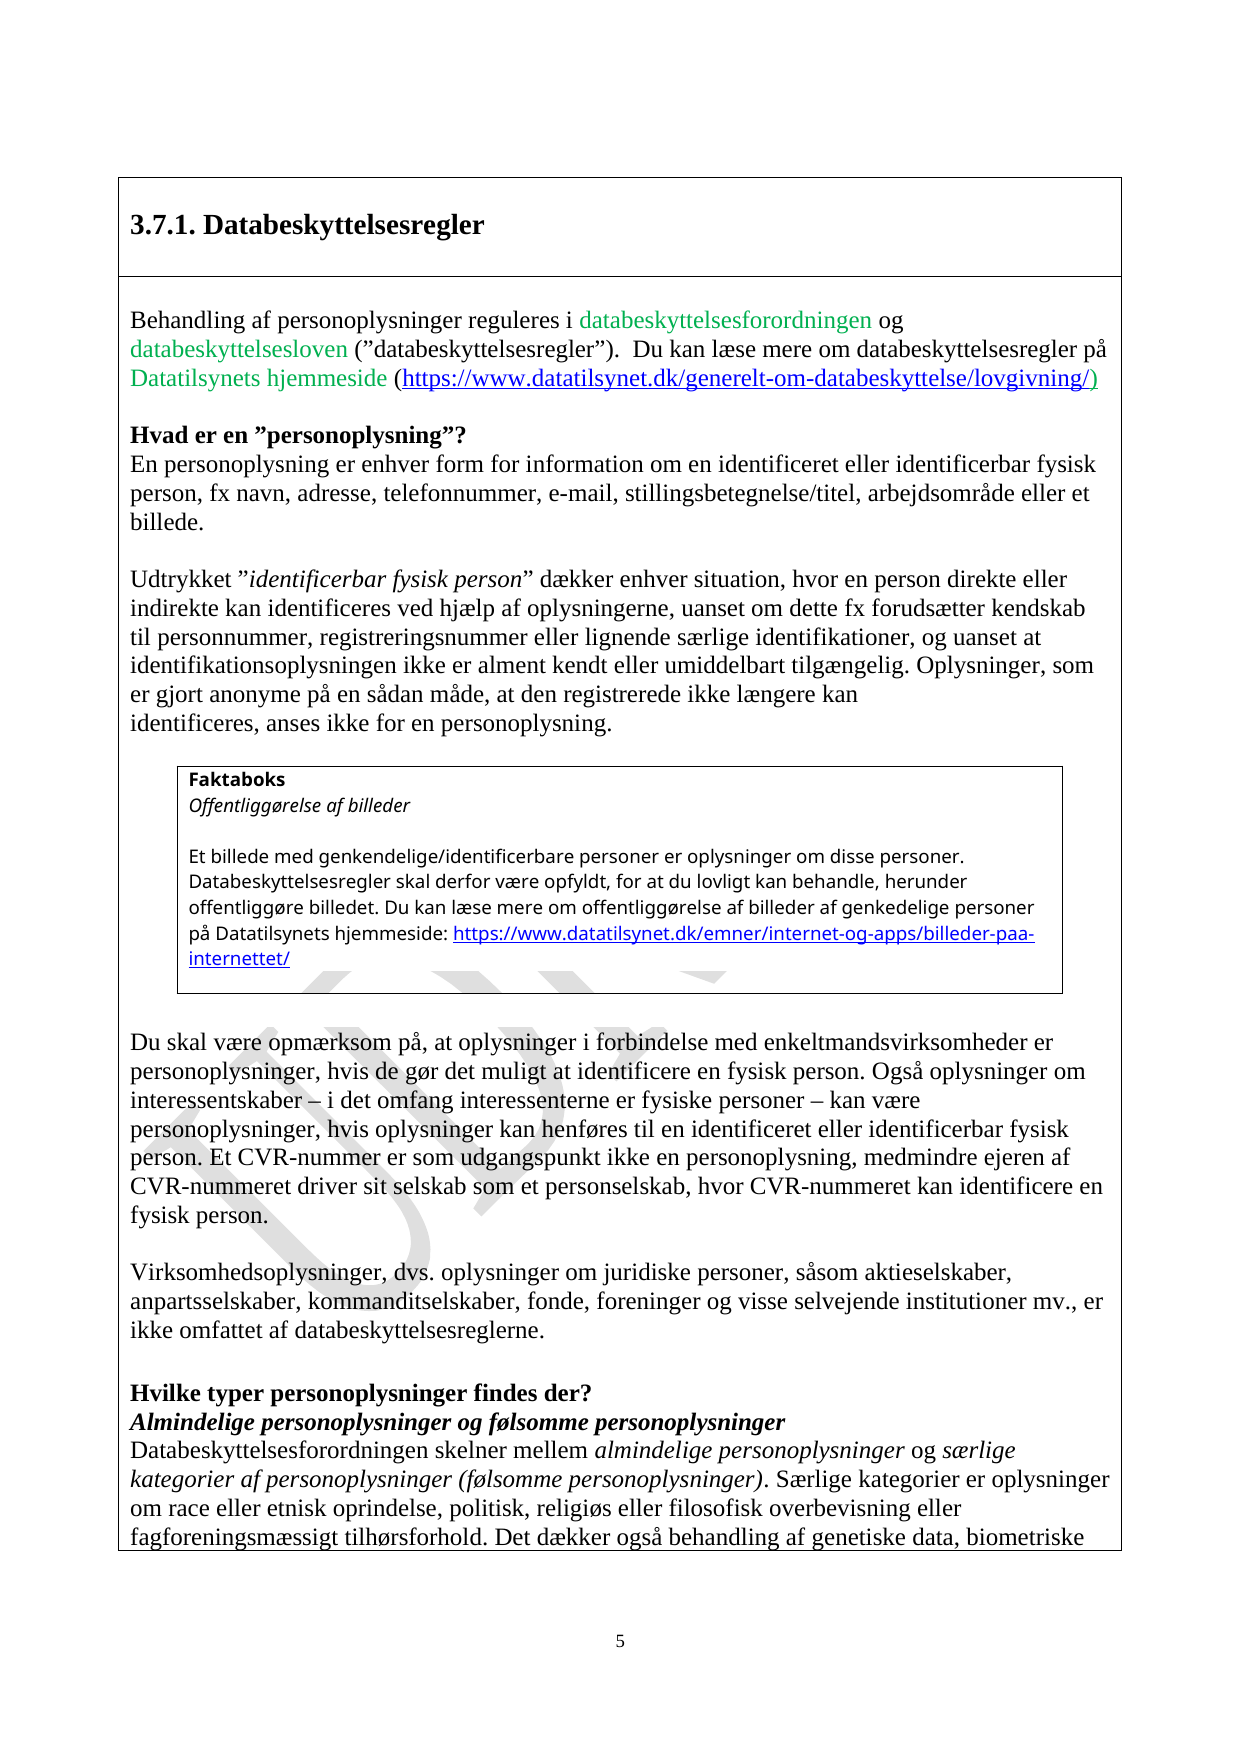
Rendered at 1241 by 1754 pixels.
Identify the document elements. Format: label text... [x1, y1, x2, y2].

table_header 3.7.1. Databeskyttelsesregler [119, 178, 1121, 276]
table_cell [119, 277, 1121, 1550]
